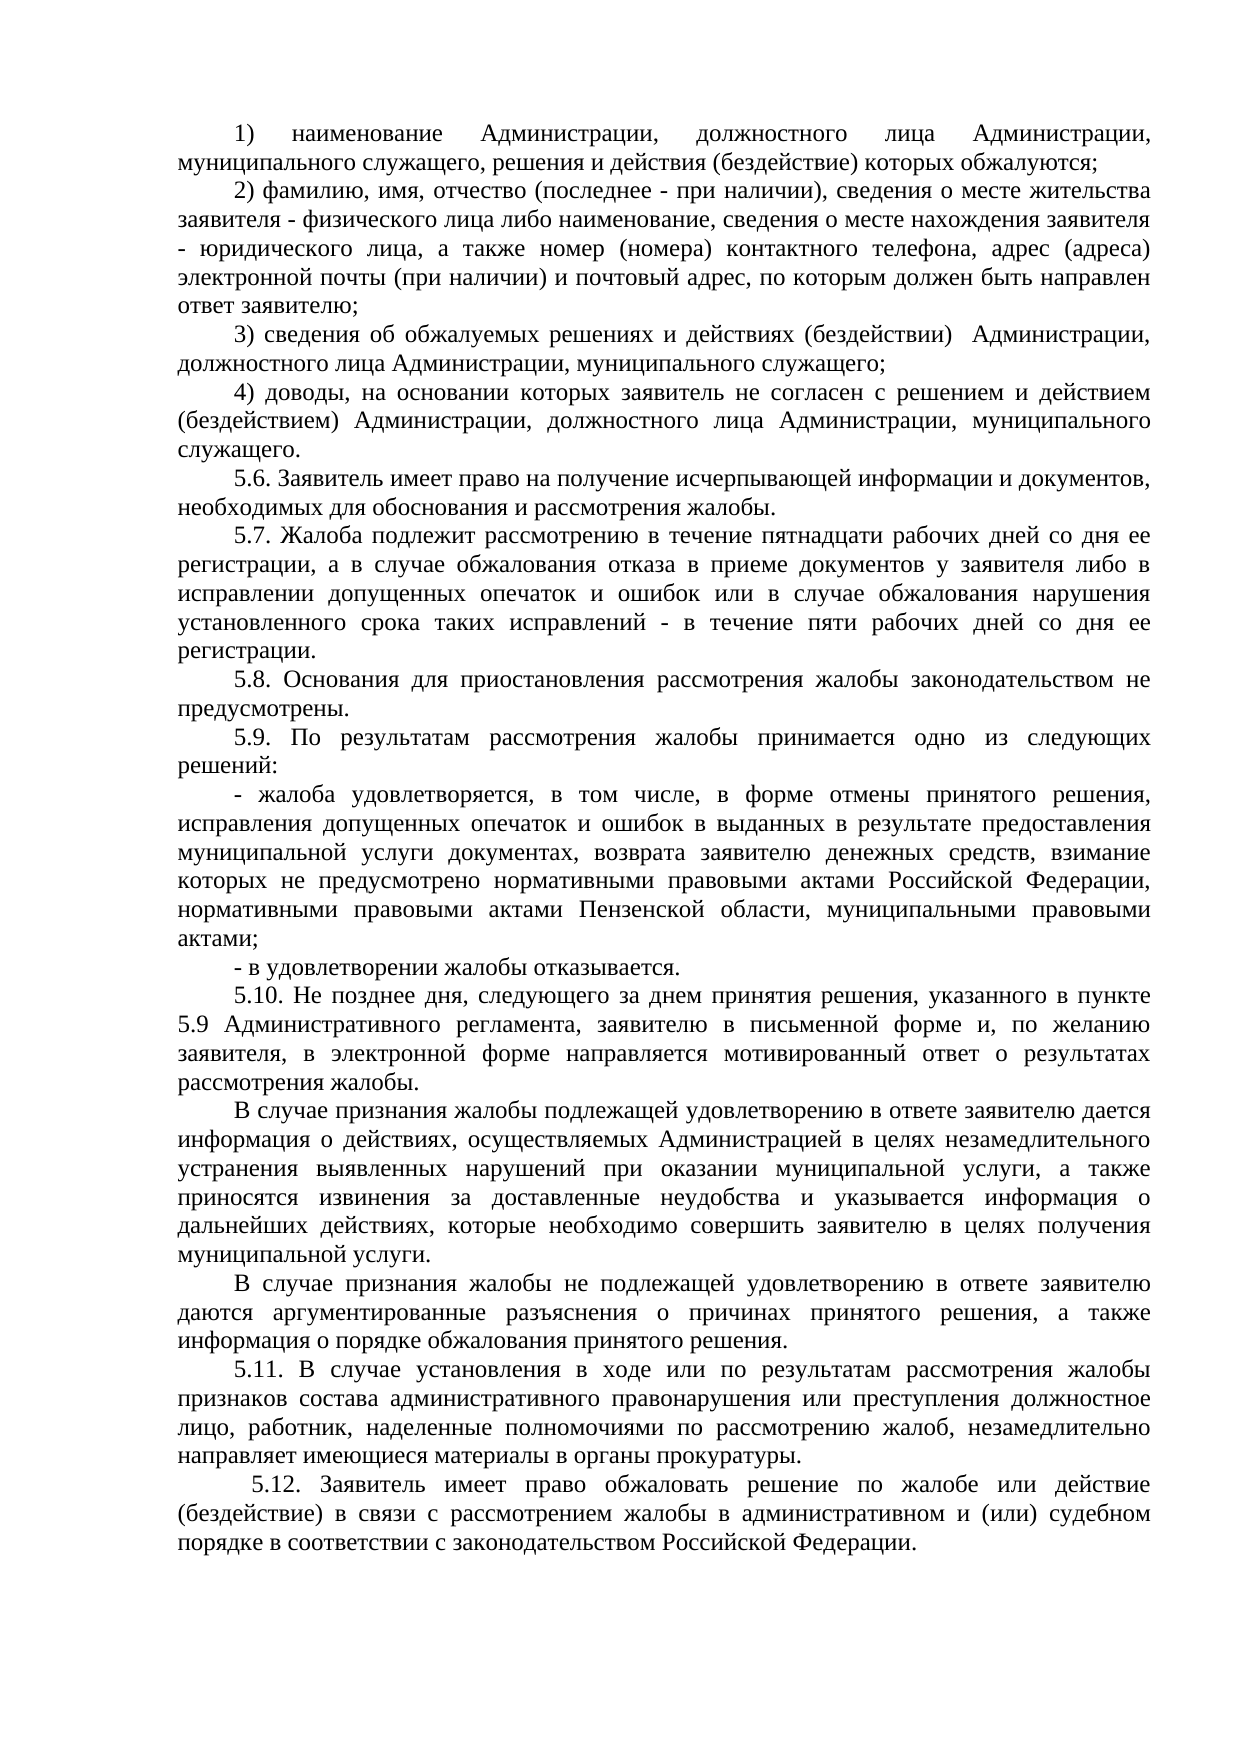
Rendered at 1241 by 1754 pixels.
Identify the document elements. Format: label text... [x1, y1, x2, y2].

text В случае признания жалобы подлежащей удовлетворению в ответе заявителю дается информация о действиях, осуществляемых Администрацией в целях незамедлительного устранения выявленных нарушений при оказании муниципальной услуги, а также приносятся извинения за доставленные неудобства и указывается информация о дальнейших действиях, которые необходимо совершить заявителю в целях получения муниципальной услуги. [177, 1096, 1152, 1268]
text 3) сведения об обжалуемых решениях и действиях (бездействии) Администрации, должностного лица Администрации, муниципального служащего; [177, 319, 1152, 377]
text - жалоба удовлетворяется, в том числе, в форме отмены принятого решения, исправления допущенных опечаток и ошибок в выданных в результате предоставления муниципальной услуги документах, возврата заявителю денежных средств, взимание которых не предусмотрено нормативными правовыми актами Российской Федерации, нормативными правовыми актами Пензенской области, муниципальными правовыми актами; [177, 779, 1152, 952]
text 2) фамилию, имя, отчество (последнее - при наличии), сведения о месте жительства заявителя - физического лица либо наименование, сведения о месте нахождения заявителя - юридического лица, а также номер (номера) контактного телефона, адрес (адреса) электронной почты (при наличии) и почтовый адрес, по которым должен быть направлен ответ заявителю; [177, 176, 1152, 319]
text В случае признания жалобы не подлежащей удовлетворению в ответе заявителю даются аргументированные разъяснения о причинах принятого решения, а также информация о порядке обжалования принятого решения. [177, 1268, 1152, 1354]
text 1) наименование Администрации, должностного лица Администрации, муниципального служащего, решения и действия (бездействие) которых обжалуются; [177, 118, 1152, 176]
text 5.12. Заявитель имеет право обжаловать решение по жалобе или действие (бездействие) в связи с рассмотрением жалобы в административном и (или) судебном порядке в соответствии с законодательством Российской Федерации. [177, 1469, 1152, 1556]
text 5.10. Не позднее дня, следующего за днем принятия решения, указанного в пункте 5.9 Административного регламента, заявителю в письменной форме и, по желанию заявителя, в электронной форме направляется мотивированный ответ о результатах рассмотрения жалобы. [177, 981, 1152, 1096]
text 5.11. В случае установления в ходе или по результатам рассмотрения жалобы признаков состава административного правонарушения или преступления должностное лицо, работник, наделенные полномочиями по рассмотрению жалоб, незамедлительно направляет имеющиеся материалы в органы прокуратуры. [177, 1354, 1152, 1469]
text 5.9. По результатам рассмотрения жалобы принимается одно из следующих решений: [177, 722, 1152, 779]
text 5.7. Жалоба подлежит рассмотрению в течение пятнадцати рабочих дней со дня ее регистрации, а в случае обжалования отказа в приеме документов у заявителя либо в исправлении допущенных опечаток и ошибок или в случае обжалования нарушения установленного срока таких исправлений - в течение пяти рабочих дней со дня ее регистрации. [177, 521, 1152, 664]
text 5.8. Основания для приостановления рассмотрения жалобы законодательством не предусмотрены. [177, 664, 1152, 722]
text 5.6. Заявитель имеет право на получение исчерпывающей информации и документов, необходимых для обоснования и рассмотрения жалобы. [177, 463, 1152, 521]
text - в удовлетворении жалобы отказывается. [177, 952, 1152, 981]
text 4) доводы, на основании которых заявитель не согласен с решением и действием (бездействием) Администрации, должностного лица Администрации, муниципального служащего. [177, 377, 1152, 463]
